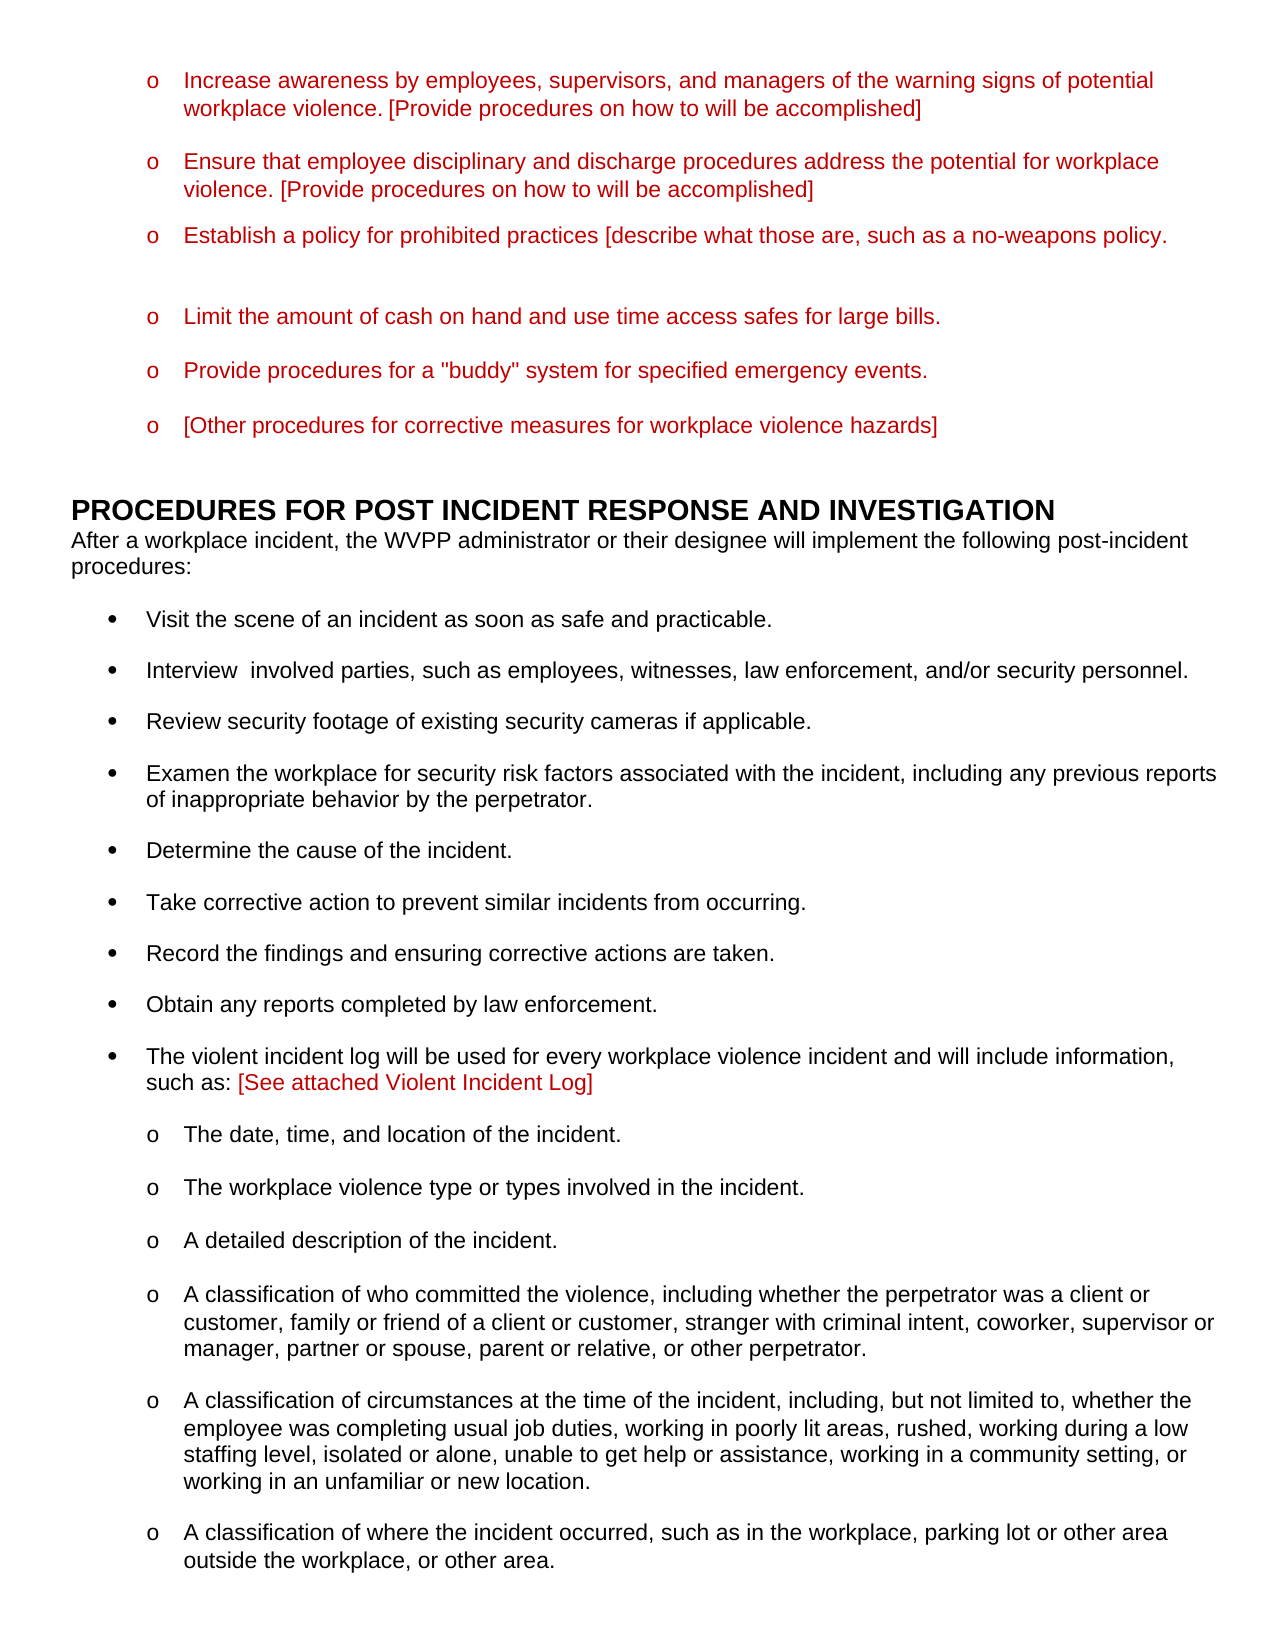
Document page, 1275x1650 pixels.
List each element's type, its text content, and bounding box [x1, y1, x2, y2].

list The violent incident log will be used for every workplace violence incident and will include information, such as: [See attached Violent Incident Log] [108, 1043, 1223, 1096]
list Record the findings and ensuring corrective actions are taken. [108, 940, 1223, 966]
list A classification of who committed the violence, including whether the perpetrator was a client or customer, family or friend of a client or customer, stranger with criminal intent, coworker, supervisor or manager, partner or spouse, parent or relative, or other perpetrator. [146, 1281, 1223, 1362]
list Provide procedures for a "buddy" system for specified emergency events. [146, 357, 1223, 386]
list Establish a policy for prohibited practices [describe what those are, such as a no-weapons policy. [146, 222, 1223, 250]
list Interview involved parties, such as employees, witnesses, law enforcement, and/or security personnel. [108, 657, 1223, 683]
list Ensure that employee disciplinary and discharge procedures address the potential for workplace violence. [Provide procedures on how to will be accomplished] [146, 148, 1223, 202]
list Obtain any reports completed by law enforcement. [108, 991, 1223, 1018]
list Take corrective action to prevent similar incidents from occurring. [108, 889, 1223, 915]
list A classification of where the incident occurred, such as in the workplace, parking lot or other area outside the workplace, or other area. [146, 1519, 1223, 1574]
list Visit the scene of an incident as soon as safe and practicable. [108, 606, 1223, 632]
list Review security footage of existing security cameras if applicable. [108, 708, 1223, 735]
list [Other procedures for corrective measures for workplace violence hazards] [146, 412, 1223, 440]
list The date, time, and location of the incident. [146, 1121, 1223, 1149]
text PROCEDURES FOR POST INCIDENT RESPONSE AND INVESTIGATION [71, 493, 1223, 527]
list A detailed description of the incident. [146, 1227, 1223, 1256]
list A classification of circumstances at the time of the incident, including, but not limited to, whether the employee was completing usual job duties, working in poorly lit areas, rushed, working during a low staffing level, isolated or alone, unable to get help or assistance, working in a community setting, or working in an unfamiliar or new location. [146, 1387, 1223, 1494]
list Increase awareness by employees, supervisors, and managers of the warning signs of potential workplace violence. [Provide procedures on how to will be accomplished] [146, 67, 1223, 121]
text After a workplace incident, the WVPP administrator or their designee will implement the following post-incident procedures: [71, 527, 1223, 579]
list Determine the cause of the incident. [108, 837, 1223, 864]
list Limit the amount of cash on hand and use time access safes for large bills. [146, 303, 1223, 331]
list Examen the workplace for security risk factors associated with the incident, including any previous reports of inappropriate behavior by the perpetrator. [108, 760, 1223, 812]
list The workplace violence type or types involved in the incident. [146, 1174, 1223, 1202]
